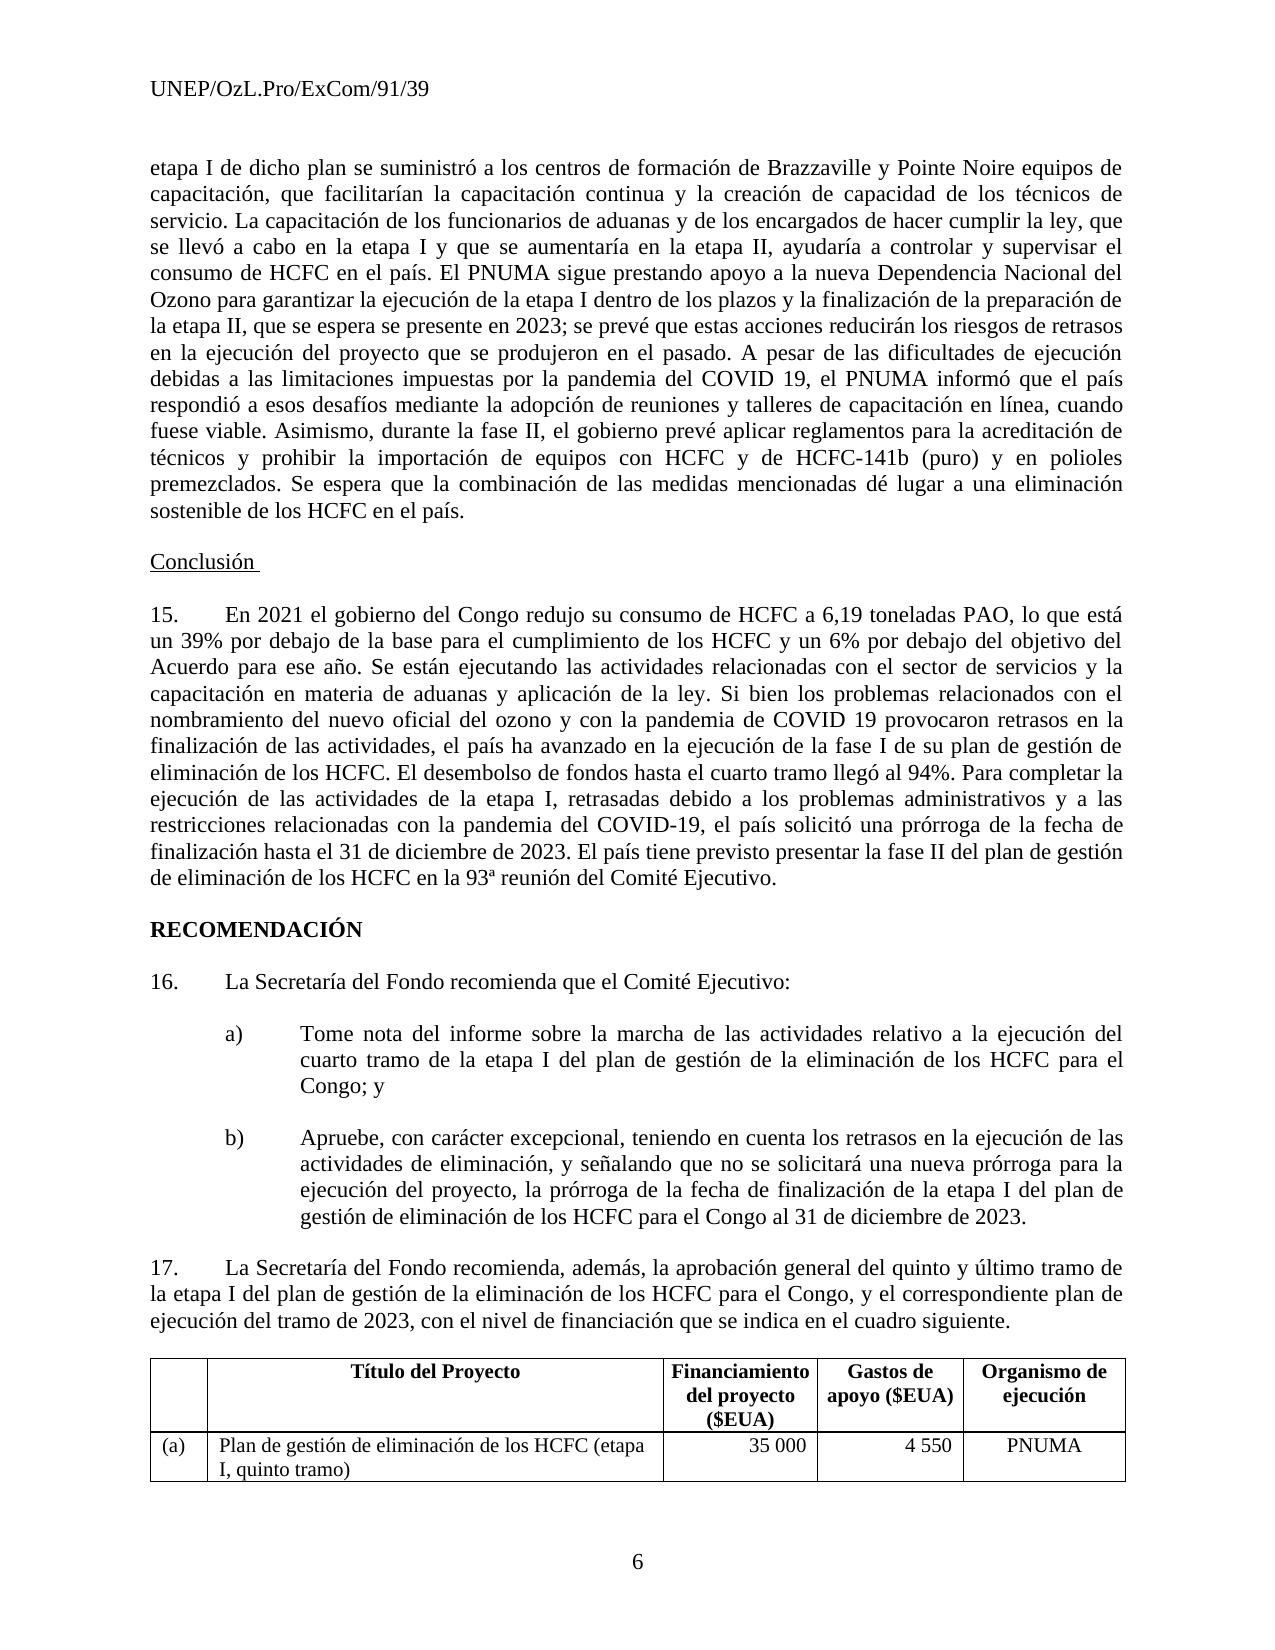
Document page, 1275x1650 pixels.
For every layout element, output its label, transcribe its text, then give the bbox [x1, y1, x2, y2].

table_header Título del Proyecto [208, 1359, 663, 1431]
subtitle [150, 154, 1125, 523]
text Conclusión [150, 548, 1125, 574]
table_cell 4 550 [818, 1433, 963, 1481]
table_header Gastos de apoyo ($EUA) [818, 1359, 963, 1431]
text RECOMENDACIÓN [150, 916, 1125, 942]
table_cell PNUMA [964, 1433, 1125, 1481]
subtitle La Secretaría del Fondo recomienda que el Comité Ejecutivo: [150, 968, 1125, 995]
table_cell (a) [151, 1433, 207, 1481]
table_header Financiamiento del proyecto ($EUA) [664, 1359, 817, 1431]
table_header [151, 1359, 207, 1431]
table_cell 35 000 [664, 1433, 817, 1481]
table_header Organismo de ejecución [964, 1359, 1125, 1431]
subtitle En 2021 el gobierno del Congo redujo su consumo de HCFC a 6,19 toneladas PAO, lo que está un 39% por debajo de la base para el cumplimiento de los HCFC y un 6% por debajo del objetivo del Acuerdo para ese año. Se están ejecutando las actividades relacionadas con el sector de servicios y la capacitación en materia de aduanas y aplicación de la ley. Si bien los problemas relacionados con el nombramiento del nuevo oficial del ozono y con la pandemia de COVID 19 provocaron retrasos en la finalización de las actividades, el país ha avanzado en la ejecución de la fase I de su plan de gestión de eliminación de los HCFC. El desembolso de fondos hasta el cuarto tramo llegó al 94%. Para completar la ejecución de las actividades de la etapa I, retrasadas debido a los problemas administrativos y a las restricciones relacionadas con la pandemia del COVID-19, el país solicitó una prórroga de la fecha de finalización hasta el 31 de diciembre de 2023. El país tiene previsto presentar la fase II del plan de gestión de eliminación de los HCFC en la 93ª reunión del Comité Ejecutivo. [150, 601, 1125, 891]
subtitle La Secretaría del Fondo recomienda, además, la aprobación general del quinto y último tramo de la etapa I del plan de gestión de la eliminación de los HCFC para el Congo, y el correspondiente plan de ejecución del tramo de 2023, con el nivel de financiación que se indica en el cuadro siguiente. [150, 1254, 1125, 1333]
subtitle Apruebe, con carácter excepcional, teniendo en cuenta los retrasos en la ejecución de las actividades de eliminación, y señalando que no se solicitará una nueva prórroga para la ejecución del proyecto, la prórroga de la fecha de finalización de la etapa I del plan de gestión de eliminación de los HCFC para el Congo al 31 de diciembre de 2023. [225, 1124, 1125, 1229]
subtitle Tome nota del informe sobre la marcha de las actividades relativo a la ejecución del cuarto tramo de la etapa I del plan de gestión de la eliminación de los HCFC para el Congo; y [225, 1020, 1125, 1099]
table_cell Plan de gestión de eliminación de los HCFC (etapa I, quinto tramo) [208, 1433, 663, 1481]
